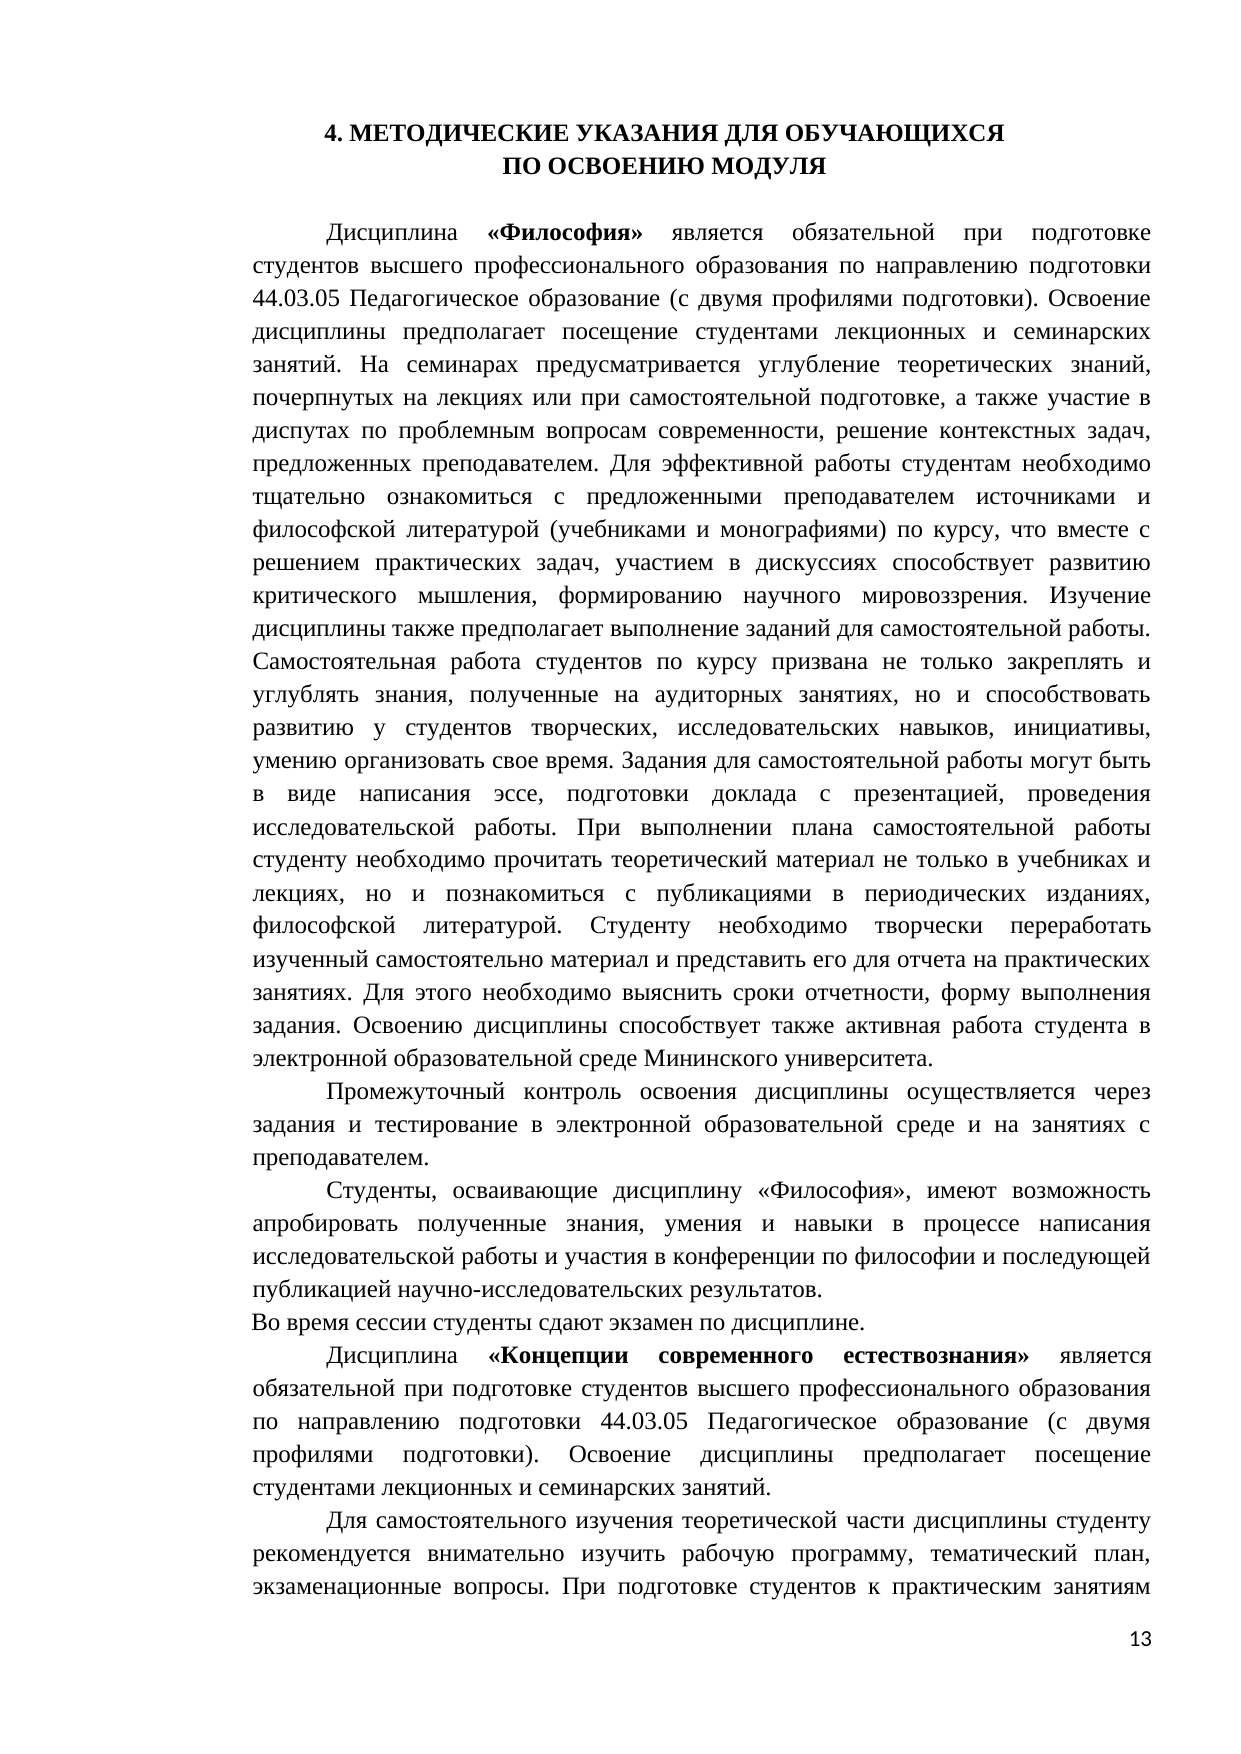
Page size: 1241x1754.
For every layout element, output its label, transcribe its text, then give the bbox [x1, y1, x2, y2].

text 4. МЕТОДИЧЕСКИЕ УКАЗАНИЯ ДЛЯ ОБУЧАЮЩИХСЯ [177, 118, 1152, 147]
text ПО ОСВОЕНИЮ МОДУЛЯ [177, 151, 1152, 180]
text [252, 1505, 1152, 1600]
text Во время сессии студенты сдают экзамен по дисциплине. [177, 1307, 1152, 1336]
text Промежуточный контроль освоения дисциплины осуществляется через задания и тестирование в электронной образовательной среде и на занятиях с преподавателем. [252, 1076, 1152, 1171]
text Дисциплина «Концепции современного естествознания» является обязательной при подготовке студентов высшего профессионального образования по направлению подготовки 44.03.05 Педагогическое образование (с двумя профилями подготовки). Освоение дисциплины предполагает посещение студентами лекционных и семинарских занятий. [252, 1340, 1152, 1501]
text Дисциплина «Философия» является обязательной при подготовке студентов высшего профессионального образования по направлению подготовки 44.03.05 Педагогическое образование (с двумя профилями подготовки). Освоение дисциплины предполагает посещение студентами лекционных и семинарских занятий. На семинарах предусматривается углубление теоретических знаний, почерпнутых на лекциях или при самостоятельной подготовке, а также участие в диспутах по проблемным вопросам современности, решение контекстных задач, предложенных преподавателем. Для эффективной работы студентам необходимо тщательно ознакомиться с предложенными преподавателем источниками и философской литературой (учебниками и монографиями) по курсу, что вместе с решением практических задач, участием в дискуссиях способствует развитию критического мышления, формированию научного мировоззрения. Изучение дисциплины также предполагает выполнение заданий для самостоятельной работы. Самостоятельная работа студентов по курсу призвана не только закреплять и углублять знания, полученные на аудиторных занятиях, но и способствовать развитию у студентов творческих, исследовательских навыков, инициативы, умению организовать свое время. Задания для самостоятельной работы могут быть в виде написания эссе, подготовки доклада с презентацией, проведения исследовательской работы. При выполнении плана самостоятельной работы студенту необходимо прочитать теоретический материал не только в учебниках и лекциях, но и познакомиться с публикациями в периодических изданиях, философской литературой. Студенту необходимо творчески переработать изученный самостоятельно материал и представить его для отчета на практических занятиях. Для этого необходимо выяснить сроки отчетности, форму выполнения задания. Освоению дисциплины способствует также активная работа студента в электронной образовательной среде Мининского университета. [252, 217, 1152, 1071]
text Студенты, осваивающие дисциплину «Философия», имеют возможность апробировать полученные знания, умения и навыки в процессе написания исследовательской работы и участия в конференции по философии и последующей публикацией научно-исследовательских результатов. [252, 1175, 1152, 1303]
